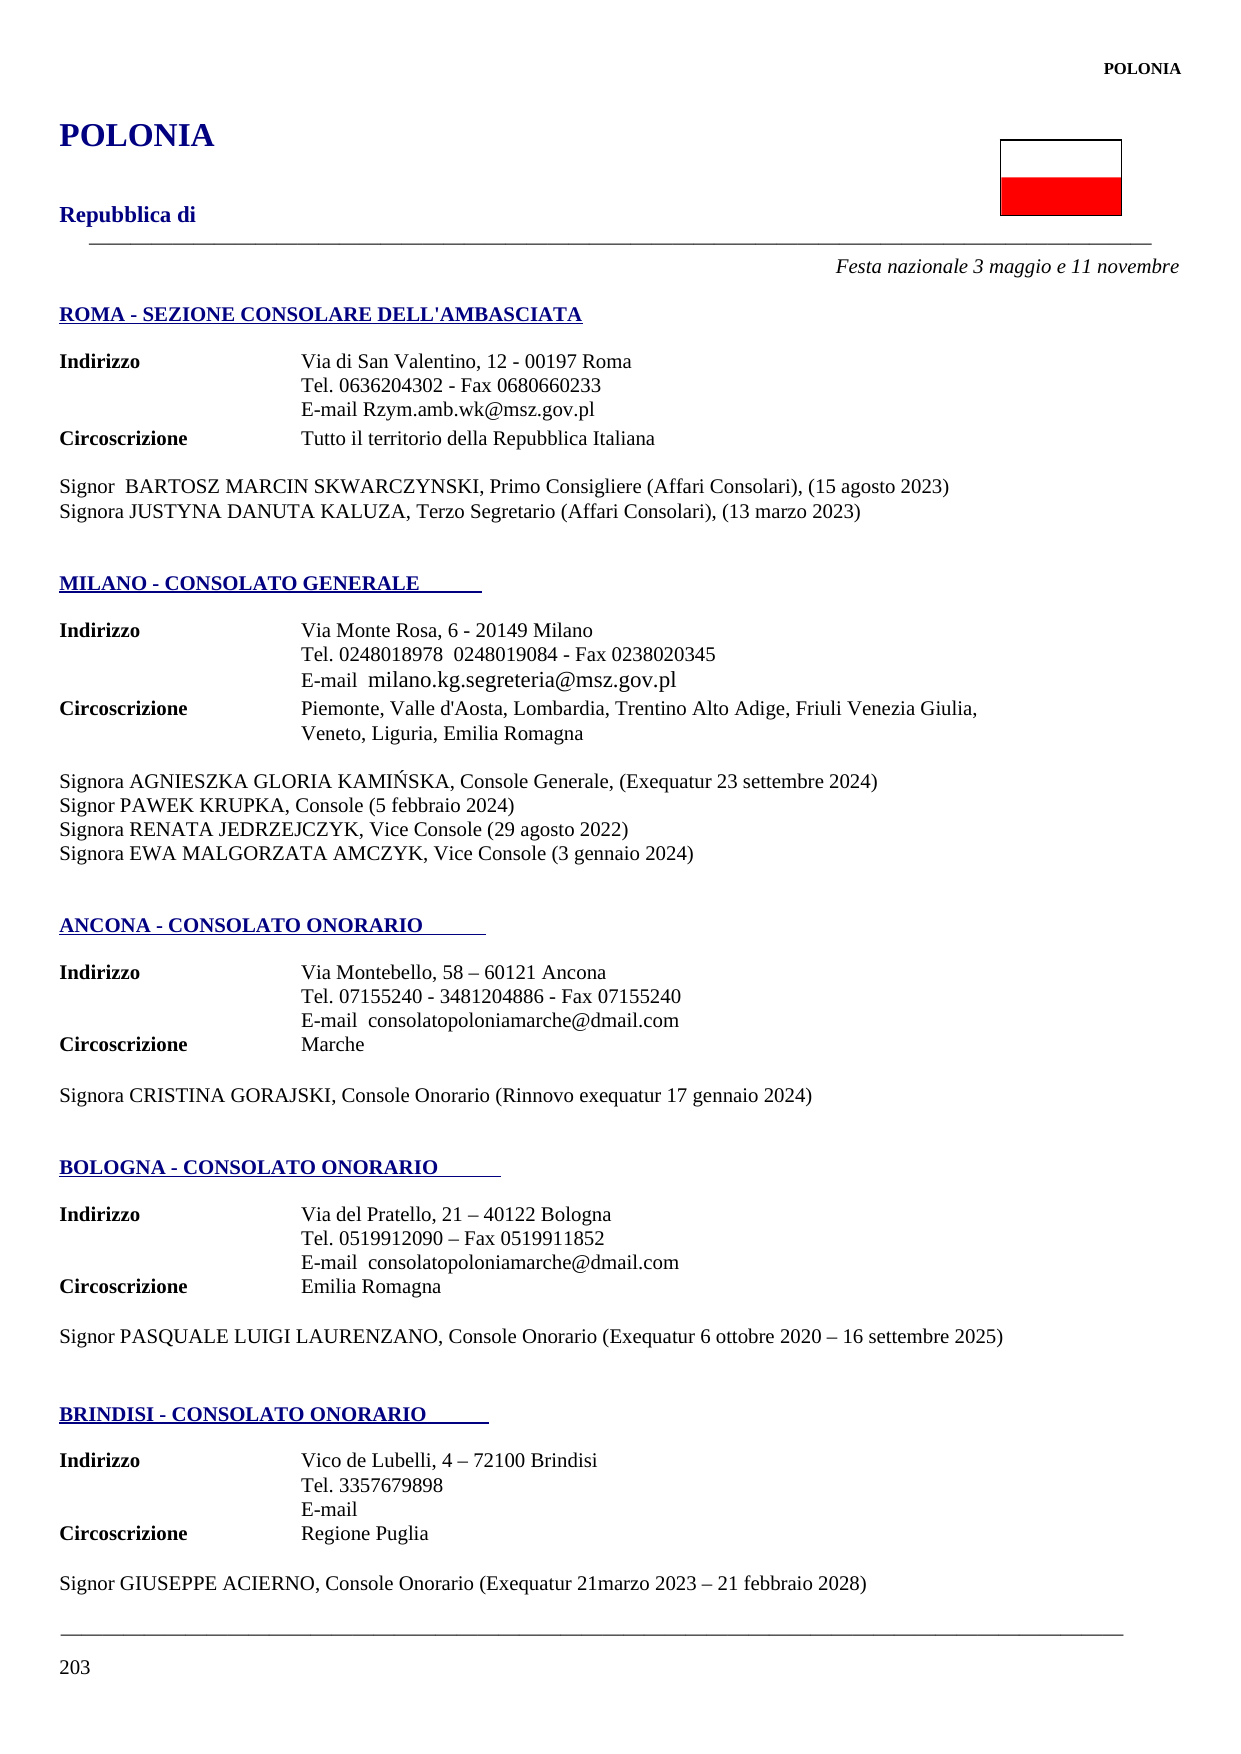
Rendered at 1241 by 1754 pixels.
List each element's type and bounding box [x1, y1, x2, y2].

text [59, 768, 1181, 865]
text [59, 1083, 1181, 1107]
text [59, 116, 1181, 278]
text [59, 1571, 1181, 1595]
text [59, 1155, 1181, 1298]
picture [1001, 141, 1121, 215]
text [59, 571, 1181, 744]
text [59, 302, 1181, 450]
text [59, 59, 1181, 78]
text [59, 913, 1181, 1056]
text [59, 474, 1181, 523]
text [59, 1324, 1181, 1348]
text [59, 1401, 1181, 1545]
